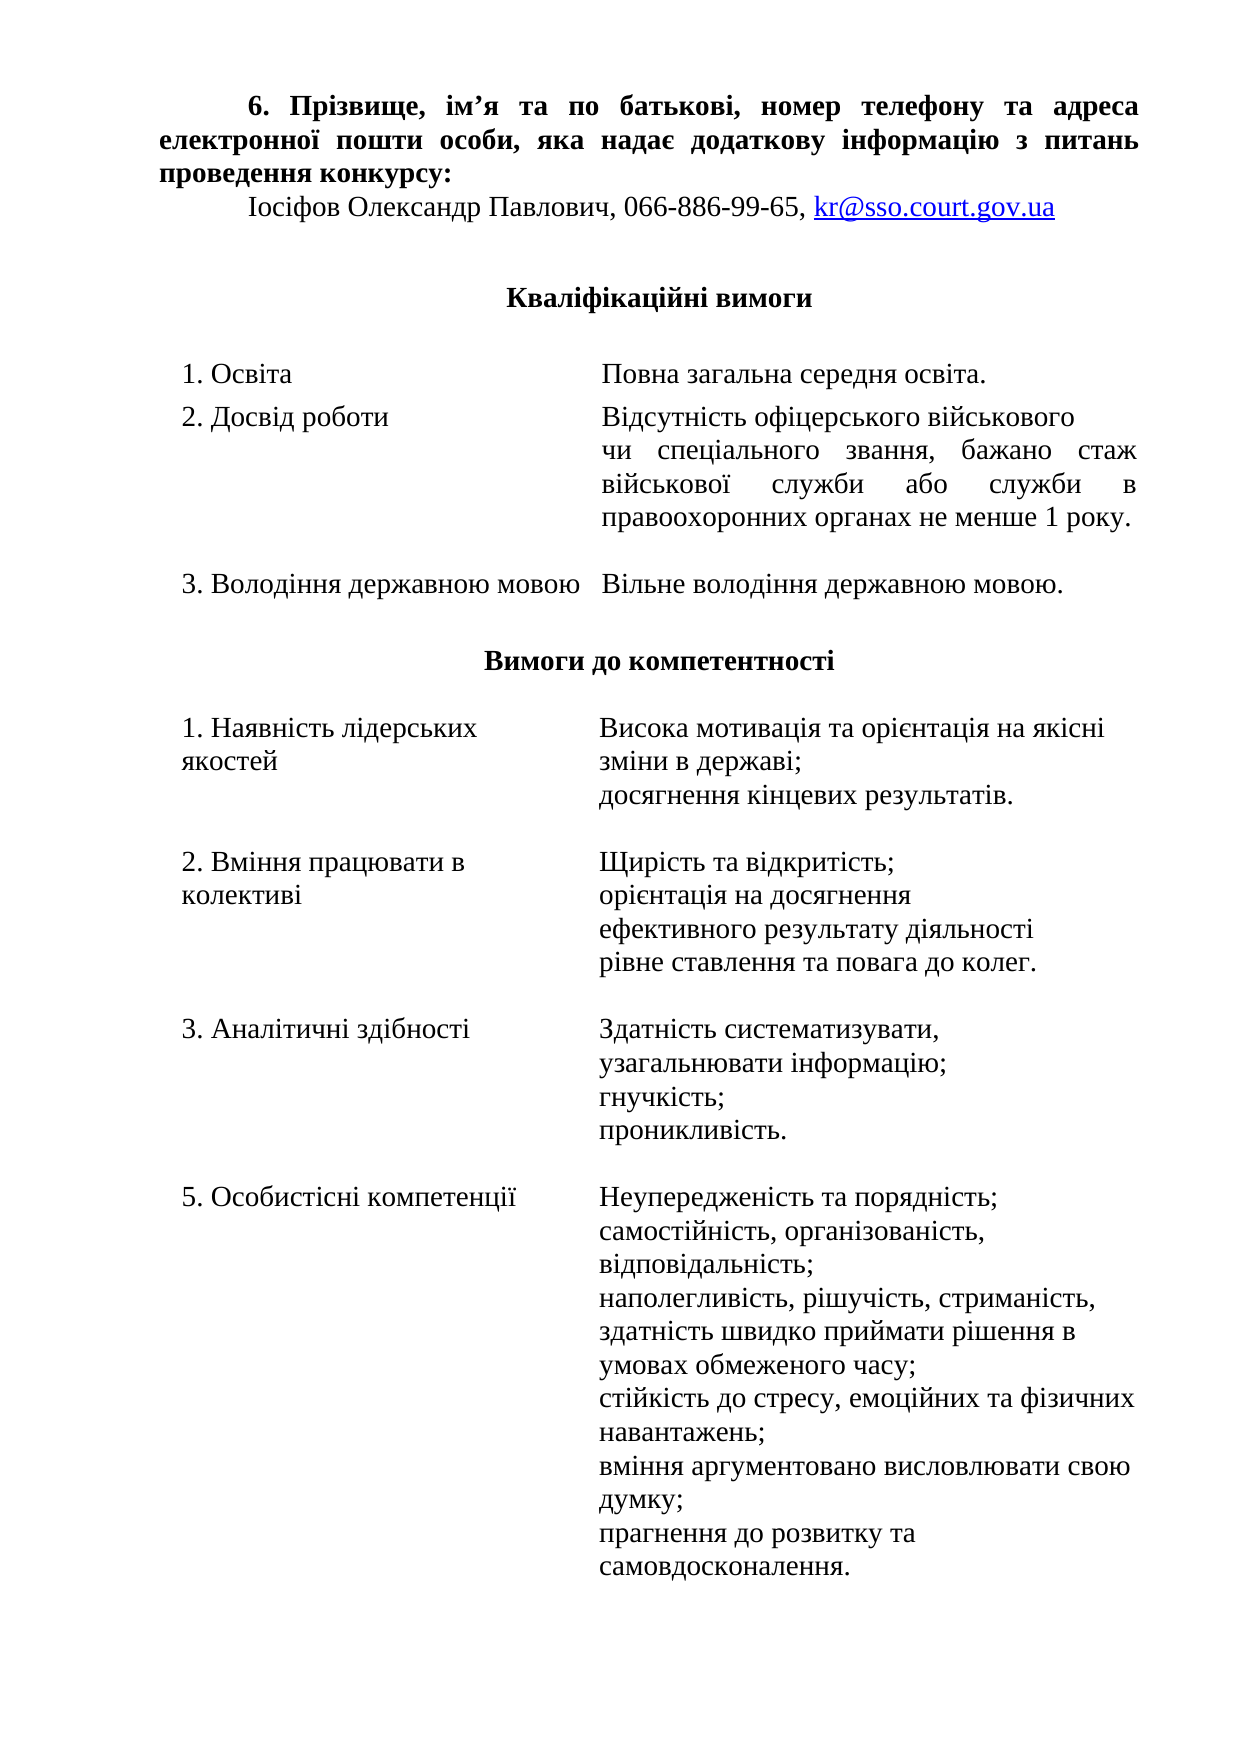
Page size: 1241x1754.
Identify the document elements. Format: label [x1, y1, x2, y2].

table_header [148, 89, 1152, 1649]
